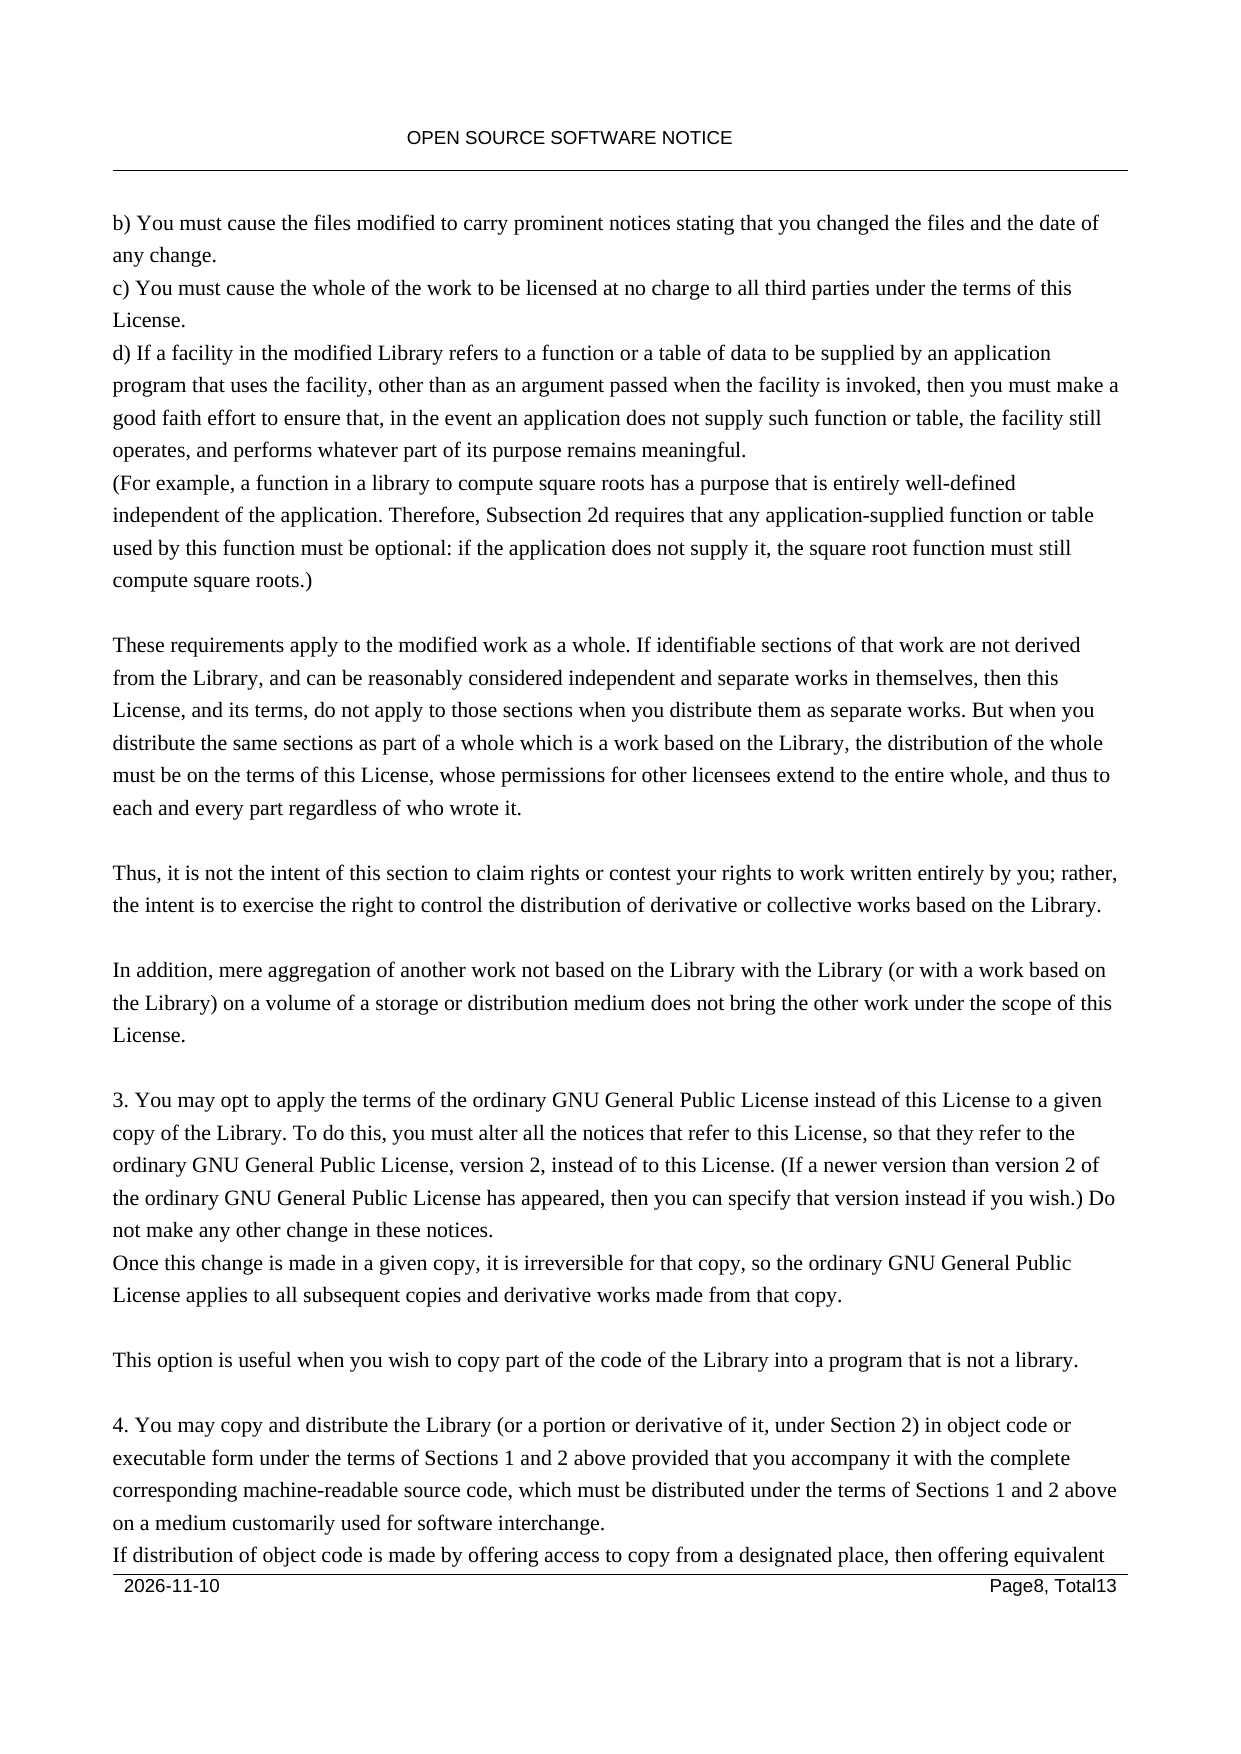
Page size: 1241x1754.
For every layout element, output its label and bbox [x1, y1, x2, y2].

text [112, 206, 1128, 1571]
